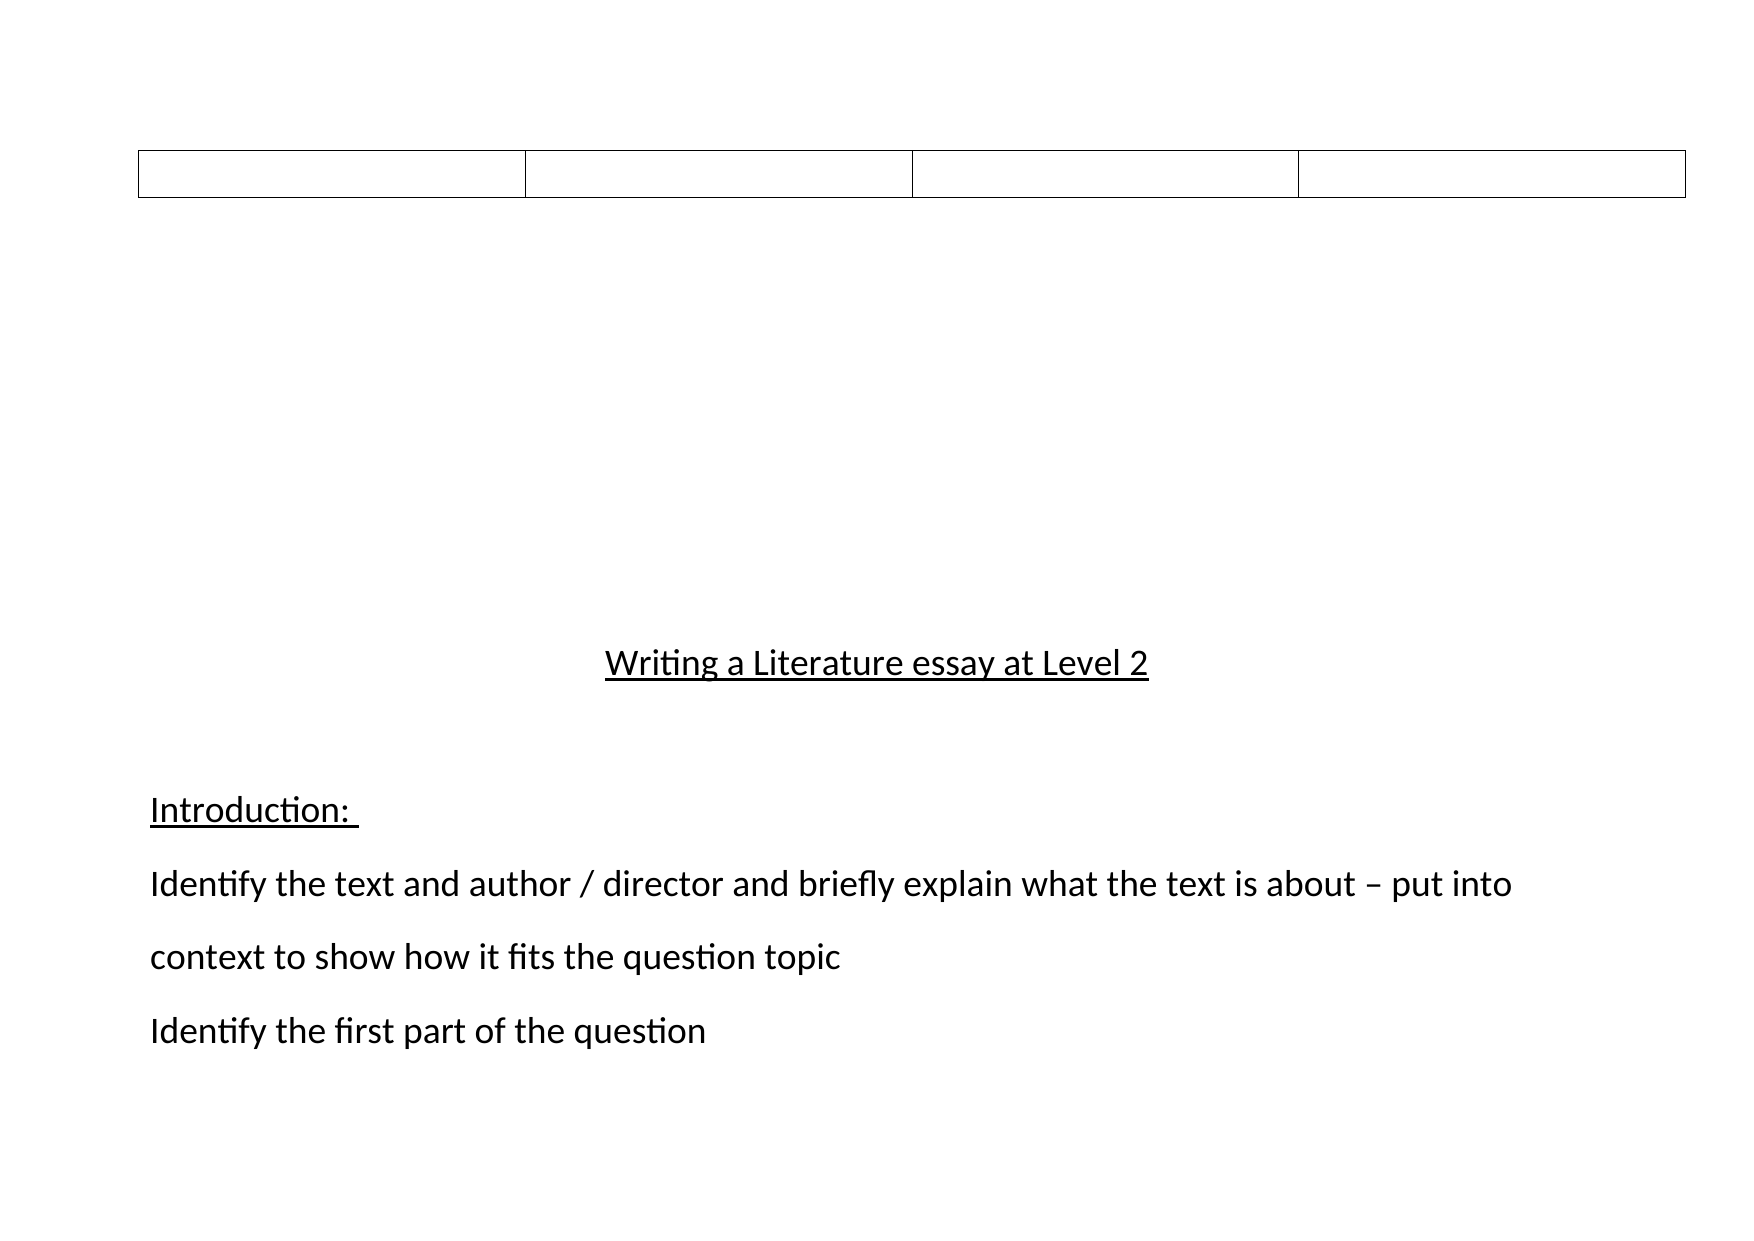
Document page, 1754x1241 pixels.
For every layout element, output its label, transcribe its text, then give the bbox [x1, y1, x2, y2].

text Introduction: [150, 786, 1604, 832]
text Identify the text and author / director and briefly explain what the text is about – put into [150, 860, 1604, 906]
table_cell [913, 151, 1298, 197]
text Writing a Literature essay at Level 2 [150, 639, 1604, 685]
text Identify the first part of the question [150, 1007, 1604, 1053]
text context to show how it fits the question topic [150, 933, 1604, 979]
